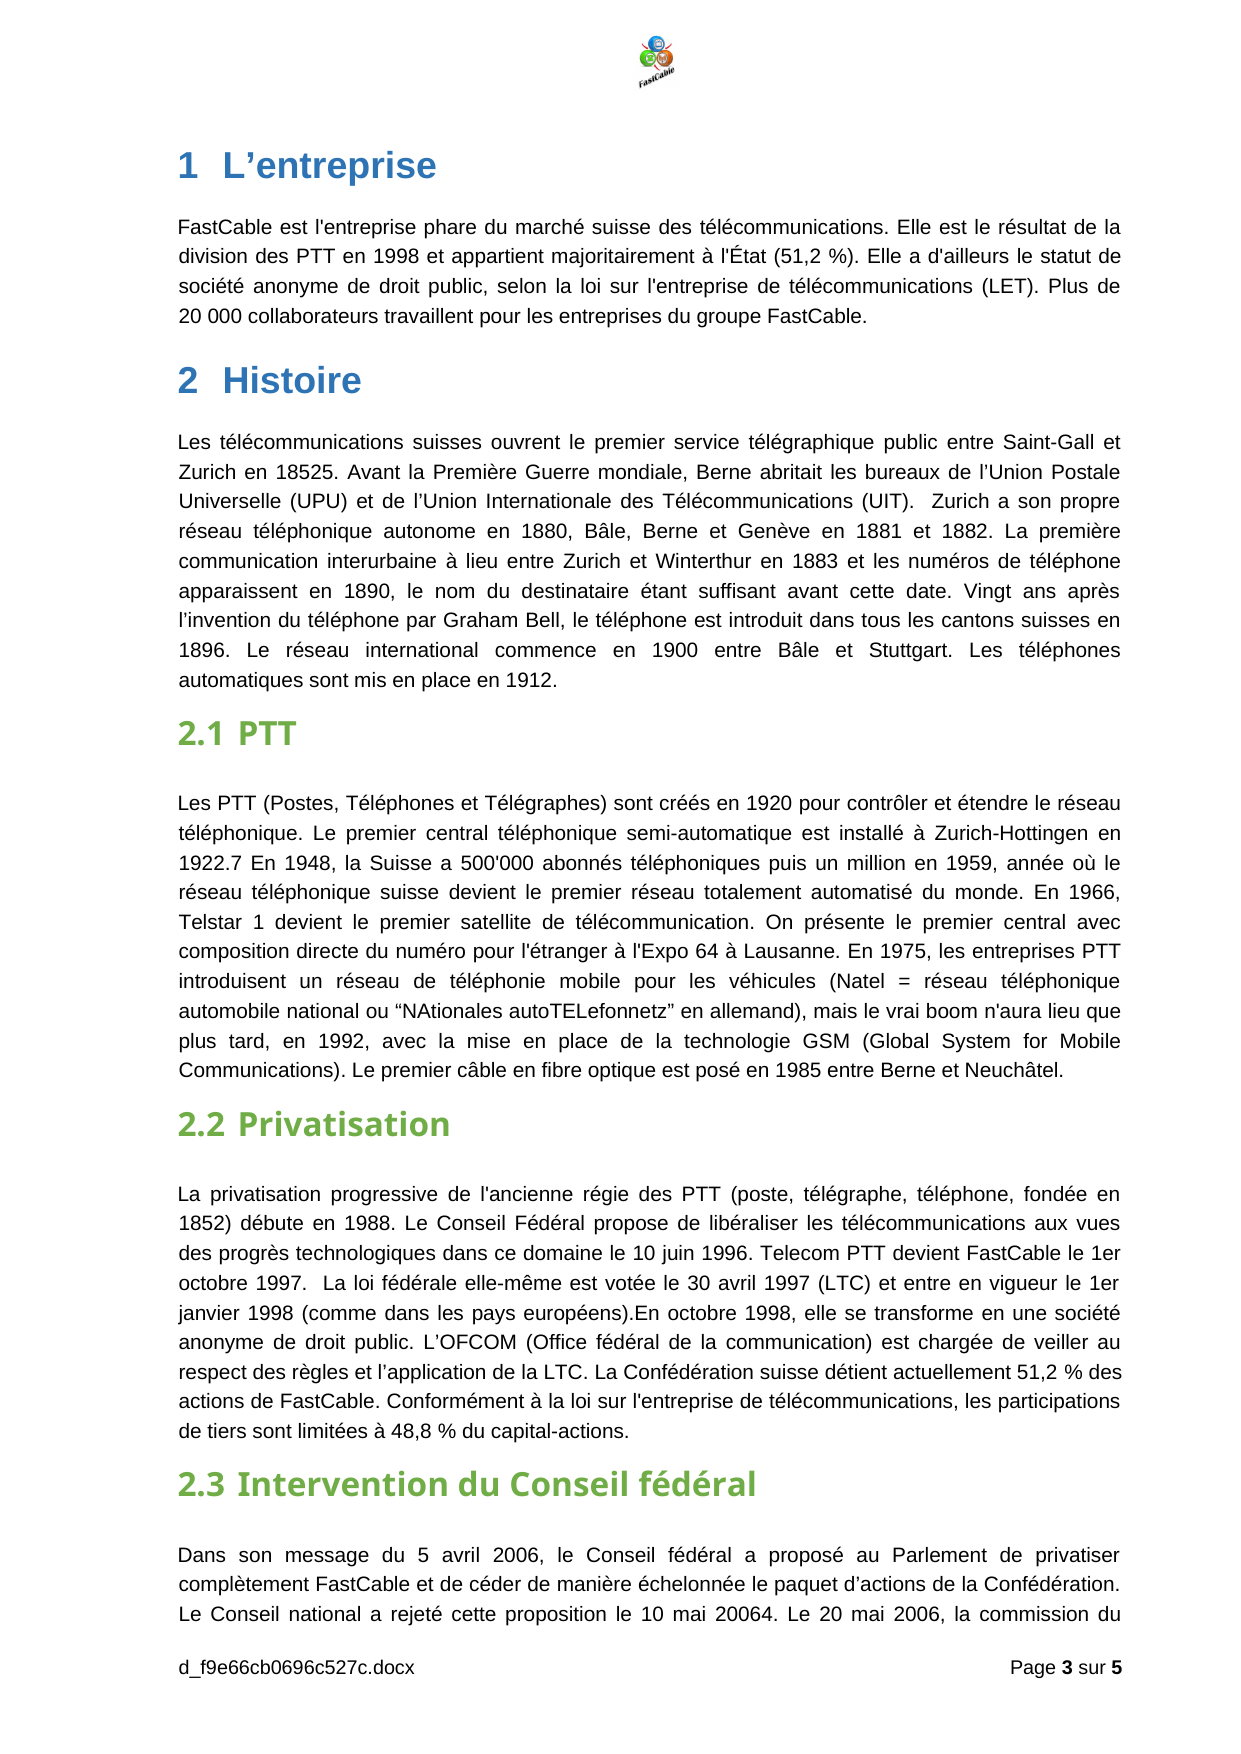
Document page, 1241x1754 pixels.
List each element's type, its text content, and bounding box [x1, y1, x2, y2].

text Les télécommunications suisses ouvrent le premier service télégraphique public entre Saint-Gall et Zurich en 18525. Avant la Première Guerre mondiale, Berne abritait les bureaux de l’Union Postale Universelle (UPU) et de l’Union Internationale des Télécommunications (UIT). Zurich a son propre réseau téléphonique autonome en 1880, Bâle, Berne et Genève en 1881 et 1882. La première communication interurbaine à lieu entre Zurich et Winterthur en 1883 et les numéros de téléphone apparaissent en 1890, le nom du destinataire étant suffisant avant cette date. Vingt ans après l’invention du téléphone par Graham Bell, le téléphone est introduit dans tous les cantons suisses en 1896. Le réseau international commence en 1900 entre Bâle et Stuttgart. Les téléphones automatiques sont mis en place en 1912. [177, 430, 1122, 691]
text La privatisation progressive de l'ancienne régie des PTT (poste, télégraphe, téléphone, fondée en 1852) débute en 1988. Le Conseil Fédéral propose de libéraliser les télécommunications aux vues des progrès technologiques dans ce domaine le 10 juin 1996. Telecom PTT devient FastCable le 1er octobre 1997. La loi fédérale elle-même est votée le 30 avril 1997 (LTC) et entre en vigueur le 1er janvier 1998 (comme dans les pays européens).En octobre 1998, elle se transforme en une société anonyme de droit public. L’OFCOM (Office fédéral de la communication) est chargée de veiller au respect des règles et l’application de la LTC. La Confédération suisse détient actuellement 51,2 % des actions de FastCable. Conformément à la loi sur l'entreprise de télécommunications, les participations de tiers sont limitées à 48,8 % du capital-actions. [177, 1182, 1122, 1443]
picture [633, 33, 680, 91]
subtitle Intervention du Conseil fédéral [177, 1461, 1122, 1507]
text Les PTT (Postes, Téléphones et Télégraphes) sont créés en 1920 pour contrôler et étendre le réseau téléphonique. Le premier central téléphonique semi-automatique est installé à Zurich-Hottingen en 1922.7 En 1948, la Suisse a 500'000 abonnés téléphoniques puis un million en 1959, année où le réseau téléphonique suisse devient le premier réseau totalement automatisé du monde. En 1966, Telstar 1 devient le premier satellite de télécommunication. On présente le premier central avec composition directe du numéro pour l'étranger à l'Expo 64 à Lausanne. En 1975, les entreprises PTT introduisent un réseau de téléphonie mobile pour les véhicules (Natel = réseau téléphonique automobile national ou “NAtionales autoTELefonnetz” en allemand), mais le vrai boom n'aura lieu que plus tard, en 1992, avec la mise en place de la technologie GSM (Global System for Mobile Communications). Le premier câble en fibre optique est posé en 1985 entre Berne et Neuchâtel. [177, 791, 1122, 1082]
subtitle L’entreprise [177, 143, 1122, 186]
text FastCable est l'entreprise phare du marché suisse des télécommunications. Elle est le résultat de la division des PTT en 1998 et appartient majoritairement à l'État (51,2 %). Elle a d'ailleurs le statut de société anonyme de droit public, selon la loi sur l'entreprise de télécommunications (LET). Plus de 20 000 collaborateurs travaillent pour les entreprises du groupe FastCable. [177, 215, 1122, 328]
subtitle Privatisation [177, 1100, 1122, 1146]
subtitle PTT [177, 710, 1122, 755]
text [177, 1542, 1122, 1626]
subtitle Histoire [177, 358, 1122, 402]
